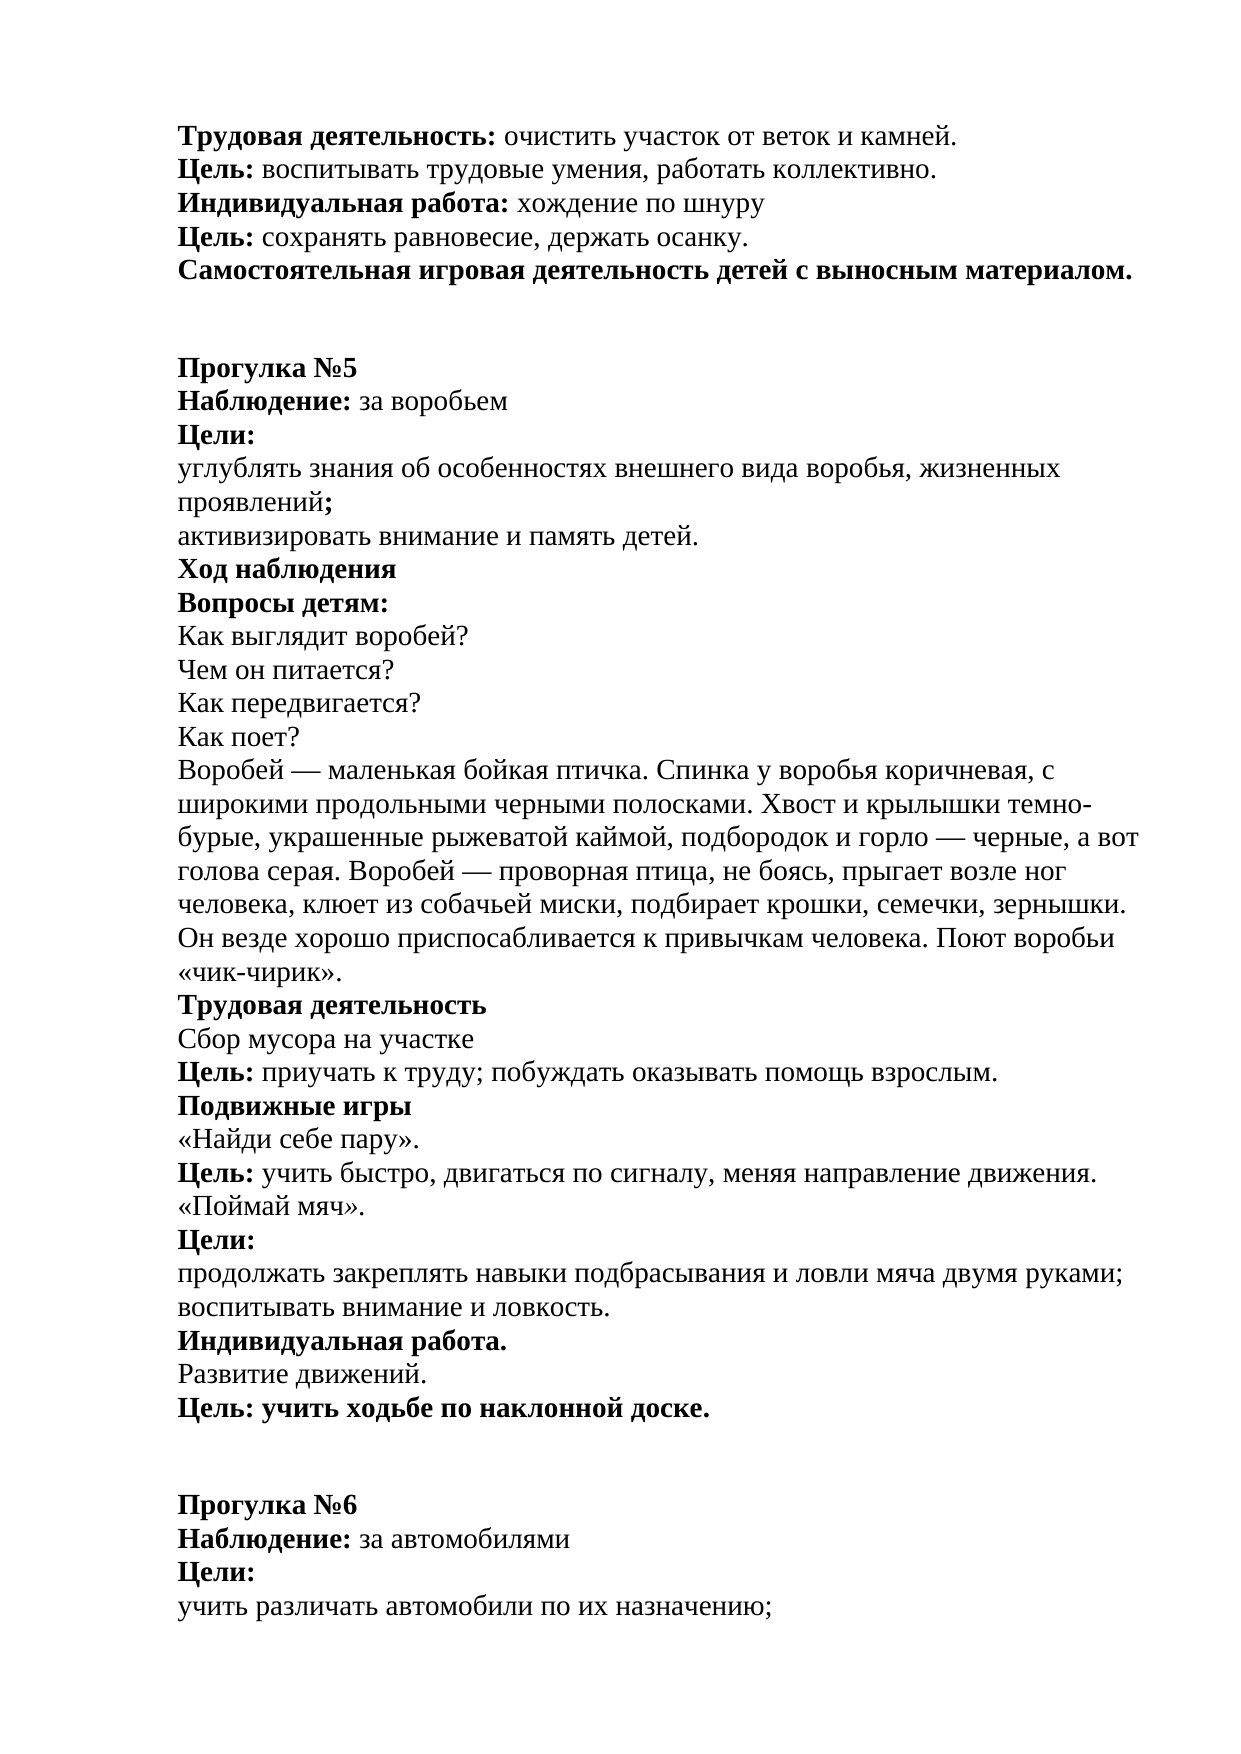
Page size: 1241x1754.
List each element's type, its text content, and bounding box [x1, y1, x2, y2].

text Цель: учить ходьбе по наклонной доске. [177, 1390, 1152, 1423]
text Развитие движений. [177, 1356, 1152, 1390]
text Как поет? [177, 719, 1152, 752]
text Сбор мусора на участке [177, 1021, 1152, 1054]
text Воробей — маленькая бойкая птичка. Спинка у воробья коричневая, с широкими продольными черными полосками. Хвост и крылышки темно-бурые, украшенные рыжеватой каймой, подбородок и горло — черные, а вот голова серая. Воробей — проворная птица, не боясь, прыгает возле ног человека, клюет из собачьей миски, подбирает крошки, семечки, зернышки. Он везде хорошо приспосабливается к привычкам человека. Поют воробьи «чик-чирик». [177, 752, 1152, 987]
text Цель: сохранять равновесие, держать осанку. [177, 219, 1152, 252]
text учить различать автомобили по их назначению; [177, 1588, 1152, 1622]
text Цели: [177, 1554, 1152, 1588]
text Прогулка №5 [177, 350, 1152, 383]
text продолжать закреплять навыки подбрасывания и ловли мяча двумя руками; [177, 1256, 1152, 1289]
text Вопросы детям: [177, 585, 1152, 618]
text Прогулка №6 [177, 1487, 1152, 1521]
text Трудовая деятельность: очистить участок от веток и камней. [177, 118, 1152, 152]
text «Найди себе пару». [177, 1121, 1152, 1155]
text углублять знания об особенностях внешнего вида воробья, жизненных проявлений; [177, 451, 1152, 518]
text Цели: [177, 1222, 1152, 1256]
text воспитывать внимание и ловкость. [177, 1289, 1152, 1323]
text активизировать внимание и память детей. [177, 518, 1152, 551]
text Ход наблюдения [177, 551, 1152, 585]
text Цели: [177, 417, 1152, 451]
text Как передвигается? [177, 685, 1152, 719]
text Трудовая деятельность [177, 987, 1152, 1021]
text Индивидуальная работа: хождение по шнуру [177, 185, 1152, 219]
text Как выглядит воробей? [177, 618, 1152, 652]
text Подвижные игры [177, 1088, 1152, 1121]
text Самостоятельная игровая деятельность детей с выносным материалом. [177, 252, 1152, 286]
text «Поймай мяч». [177, 1188, 1152, 1222]
text Чем он питается? [177, 652, 1152, 685]
text Цель: учить быстро, двигаться по сигналу, меняя направление движения. [177, 1155, 1152, 1188]
text Наблюдение: за автомобилями [177, 1521, 1152, 1554]
text Наблюдение: за воробьем [177, 383, 1152, 417]
text Индивидуальная работа. [177, 1323, 1152, 1356]
text Цель: приучать к труду; побуждать оказывать помощь взрослым. [177, 1054, 1152, 1088]
text Цель: воспитывать трудовые умения, работать коллективно. [177, 152, 1152, 185]
